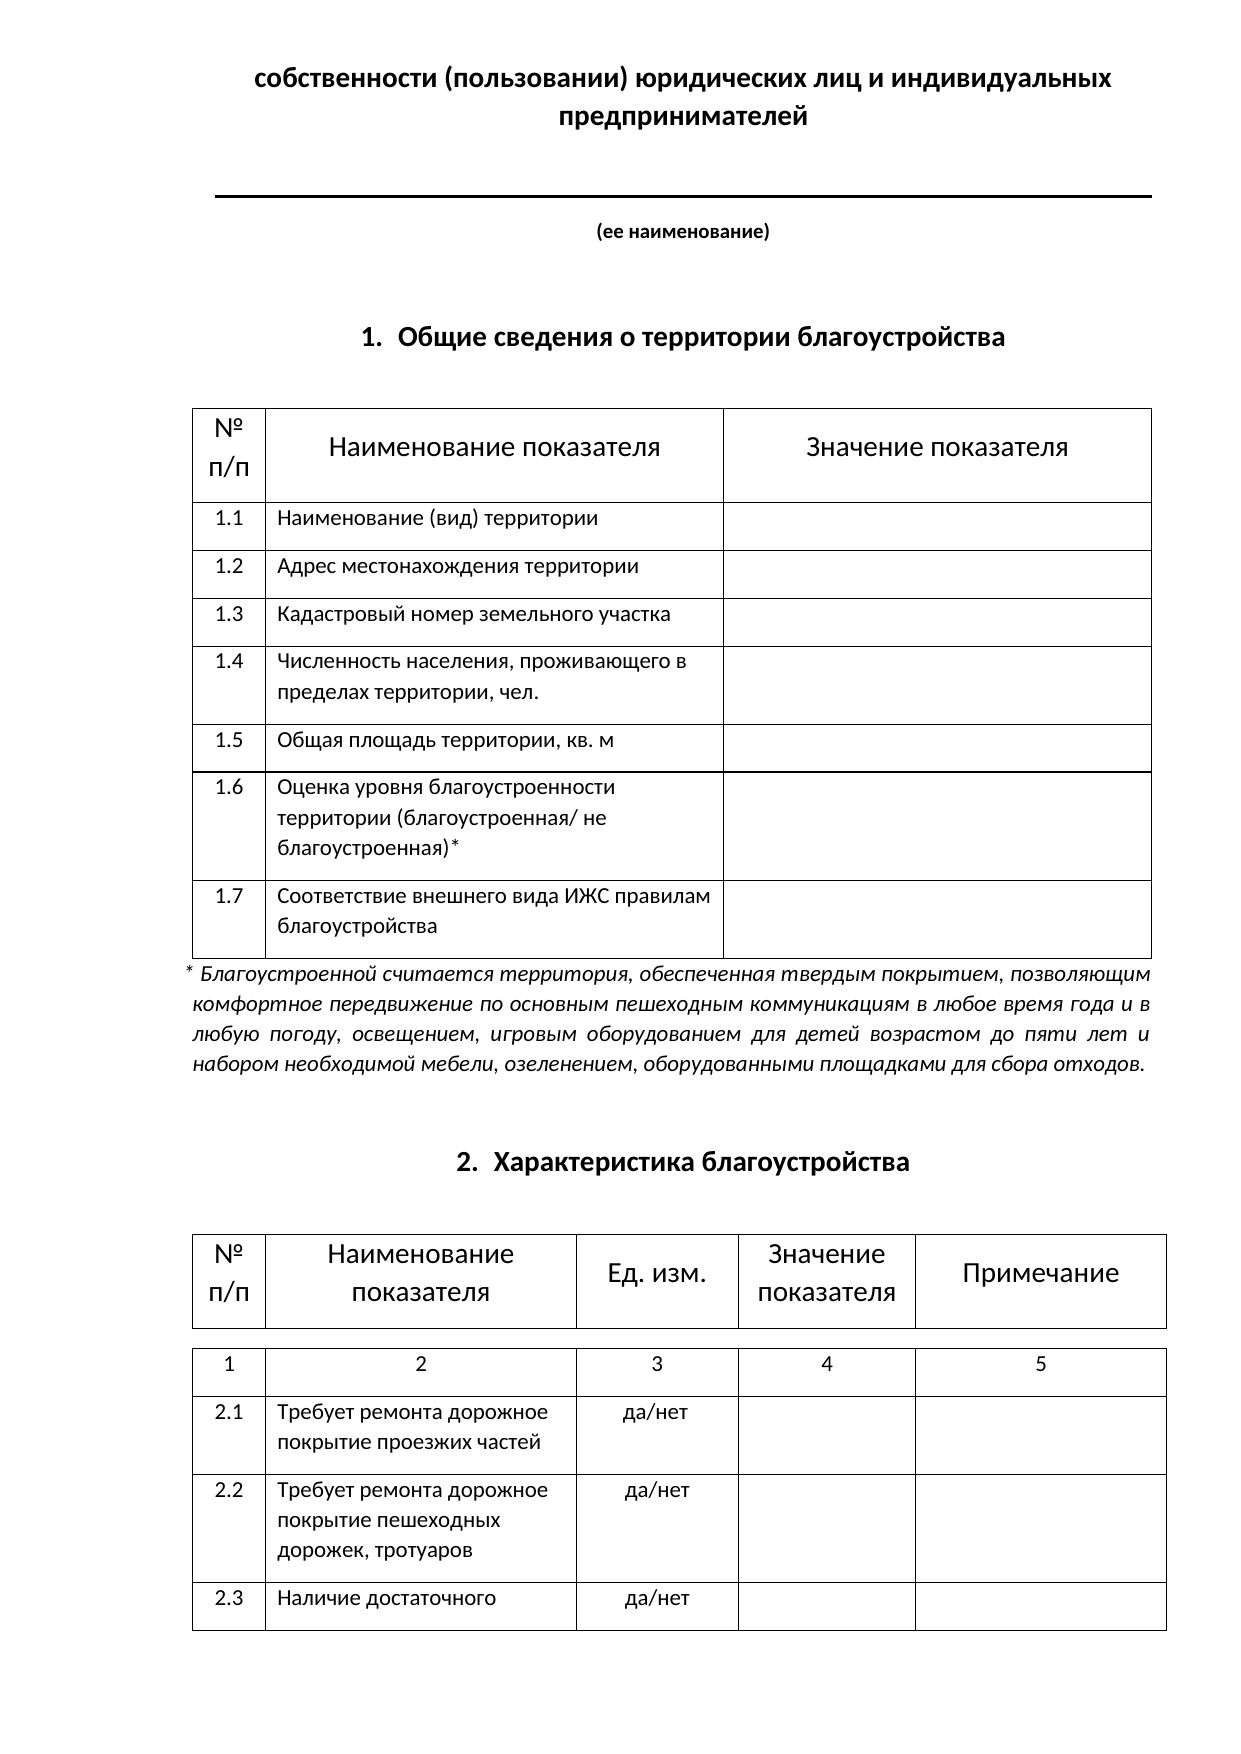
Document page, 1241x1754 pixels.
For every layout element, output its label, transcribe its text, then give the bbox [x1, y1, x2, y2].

table_header № п/п [193, 1235, 265, 1328]
table_cell [724, 503, 1151, 550]
table_header Ед. изм. [577, 1235, 738, 1328]
table_cell да/нет [577, 1397, 738, 1474]
list Общие сведения о территории благоустройства [215, 318, 1152, 353]
table_cell 1.1 [193, 503, 265, 550]
table_header Наименование показателя [266, 1235, 576, 1328]
table_cell Требует ремонта дорожное покрытие пешеходных дорожек, тротуаров [266, 1475, 576, 1582]
table_cell Численность населения, проживающего в пределах территории, чел. [266, 647, 723, 724]
table_cell [724, 725, 1151, 771]
table_header 2 [266, 1349, 576, 1396]
table_cell Кадастровый номер земельного участка [266, 599, 723, 646]
table_cell 1.2 [193, 551, 265, 598]
table_cell [724, 647, 1151, 724]
table_header 5 [916, 1349, 1166, 1396]
table_cell [724, 773, 1151, 880]
table_cell [739, 1475, 915, 1582]
table_cell да/нет [577, 1475, 738, 1582]
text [215, 59, 1152, 133]
text * Благоустроенной считается территория, обеспеченная твердым покрытием, позволяющим комфортное передвижение по основным пешеходным коммуникациям в любое время года и в любую погоду, освещением, игровым оборудованием для детей возрастом до пяти лет и набором необходимой мебели, озеленением, оборудованными площадками для сбора отходов. [177, 959, 1152, 1077]
table_cell 2.3 [193, 1583, 265, 1630]
table_cell 1.6 [193, 773, 265, 880]
table_cell 2.2 [193, 1475, 265, 1582]
table_cell [739, 1583, 915, 1630]
table_cell [916, 1475, 1166, 1582]
table_cell Общая площадь территории, кв. м [266, 725, 723, 771]
table_cell Соответствие внешнего вида ИЖС правилам благоустройства [266, 881, 723, 958]
table_cell Адрес местонахождения территории [266, 551, 723, 598]
table_cell [739, 1397, 915, 1474]
table_cell [724, 551, 1151, 598]
table_cell [916, 1397, 1166, 1474]
table_cell да/нет [577, 1583, 738, 1630]
table_header 4 [739, 1349, 915, 1396]
text (ее наименование) [215, 218, 1152, 244]
table_cell 1.4 [193, 647, 265, 724]
table_cell Наименование (вид) территории [266, 503, 723, 550]
table_cell 1.5 [193, 725, 265, 771]
table_cell [724, 881, 1151, 958]
table_header Значение показателя [724, 409, 1151, 502]
table_cell [916, 1583, 1166, 1630]
table_header Наименование показателя [266, 409, 723, 502]
table_cell Оценка уровня благоустроенности территории (благоустроенная/ не благоустроенная)* [266, 773, 723, 880]
table_header Примечание [916, 1235, 1166, 1328]
table_cell 1.3 [193, 599, 265, 646]
table_header Значение показателя [739, 1235, 915, 1328]
table_cell Требует ремонта дорожное покрытие проезжих частей [266, 1397, 576, 1474]
table_header 3 [577, 1349, 738, 1396]
list Характеристика благоустройства [215, 1143, 1152, 1179]
table_header № п/п [193, 409, 265, 502]
table_cell [724, 599, 1151, 646]
table_header 1 [193, 1349, 265, 1396]
table_cell 2.1 [193, 1397, 265, 1474]
table_cell 1.7 [193, 881, 265, 958]
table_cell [266, 1583, 576, 1630]
